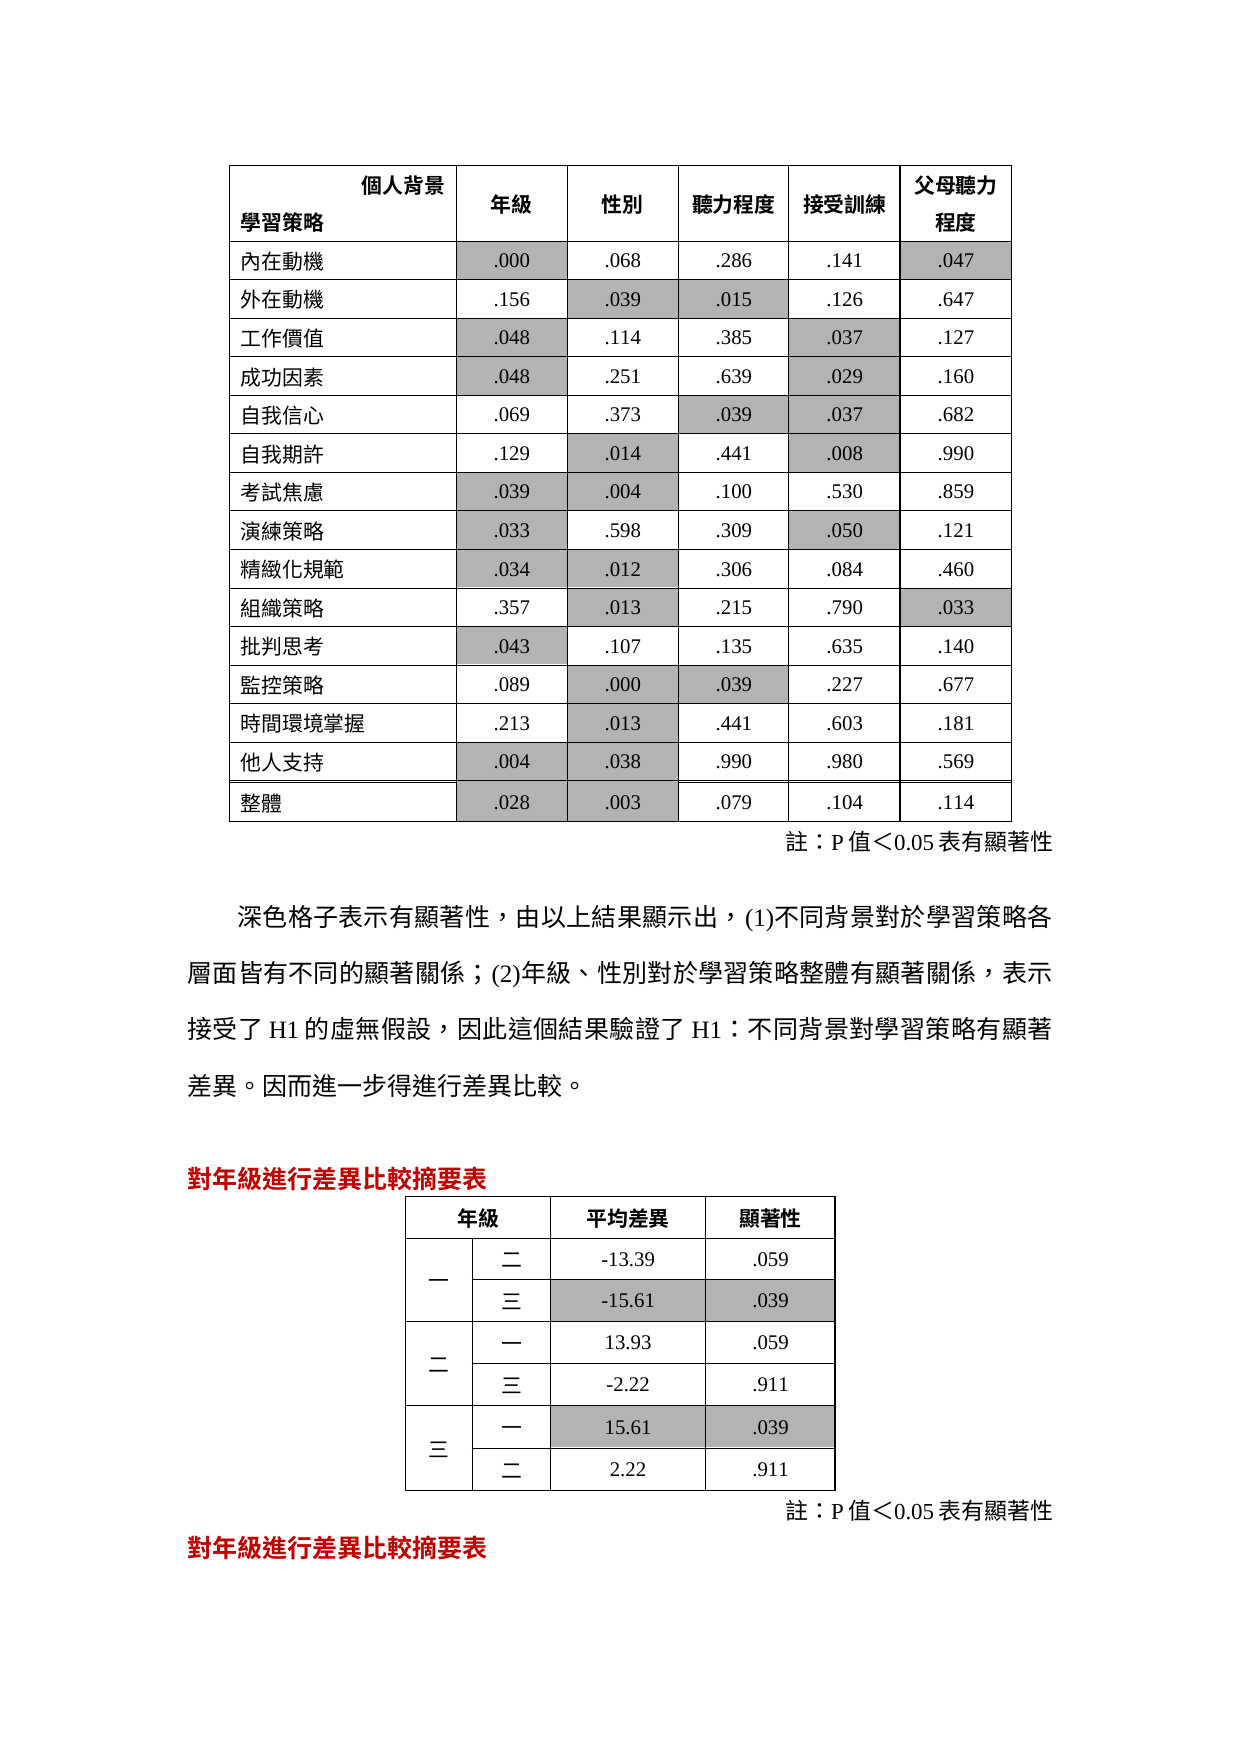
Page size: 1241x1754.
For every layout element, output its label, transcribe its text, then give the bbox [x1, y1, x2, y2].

table_cell .460 [901, 550, 1011, 587]
table_cell .980 [789, 743, 899, 780]
table_cell .089 [457, 666, 567, 703]
table_cell .385 [679, 319, 788, 356]
table_cell .911 [706, 1449, 834, 1490]
table_cell .251 [568, 357, 678, 395]
table_cell .135 [679, 627, 788, 664]
table_cell .569 [901, 743, 1011, 780]
table_cell .286 [679, 242, 788, 279]
table_cell .048 [457, 357, 567, 395]
table_cell .647 [901, 280, 1011, 318]
table_cell 精緻化規範 [230, 550, 456, 587]
table_cell 13.93 [551, 1322, 705, 1363]
table_cell .181 [901, 704, 1011, 742]
table_cell 自我期許 [230, 434, 456, 472]
table_cell 監控策略 [230, 666, 456, 703]
table_cell 外在動機 [230, 280, 456, 318]
table_cell .227 [789, 666, 899, 703]
table_cell .012 [568, 550, 678, 587]
table_cell .677 [901, 666, 1011, 703]
table_header 聽力程度 [679, 166, 788, 241]
table_cell .107 [568, 627, 678, 664]
table_cell 考試焦慮 [230, 473, 456, 510]
table_cell .990 [901, 434, 1011, 472]
table_cell 二 [406, 1322, 472, 1405]
text 註：P值＜0.05表有顯著性 [187, 1491, 1053, 1528]
table_cell .048 [457, 319, 567, 356]
table_cell 三 [406, 1406, 472, 1490]
table_cell 組織策略 [230, 589, 456, 626]
table_cell .039 [679, 666, 788, 703]
table_cell .038 [568, 743, 678, 780]
table_cell 整體 [230, 783, 456, 821]
table_cell .039 [706, 1406, 834, 1447]
table_cell .141 [789, 242, 899, 279]
text 對年級進行差異比較摘要表 [187, 1159, 1053, 1196]
table_cell .037 [789, 396, 899, 433]
table_header 父母聽力程度 [901, 166, 1011, 241]
table_cell .008 [789, 434, 899, 472]
table_header 顯著性 [706, 1197, 834, 1237]
table_cell 一 [473, 1406, 550, 1447]
table_header 平均差異 [551, 1197, 705, 1237]
table_cell .039 [679, 396, 788, 433]
table_header 接受訓練 [789, 166, 899, 241]
table_cell .084 [789, 550, 899, 587]
table_cell 三 [473, 1280, 550, 1321]
table_cell .114 [901, 783, 1011, 821]
table_cell .000 [568, 666, 678, 703]
table_cell .911 [706, 1364, 834, 1405]
table_cell .441 [679, 434, 788, 472]
table_cell .079 [679, 783, 788, 821]
text 註：P值＜0.05表有顯著性 [187, 822, 1053, 859]
table_cell 時間環境掌握 [230, 704, 456, 742]
table_cell .068 [568, 242, 678, 279]
table_cell .013 [568, 589, 678, 626]
table_cell .014 [568, 434, 678, 472]
table_cell .635 [789, 627, 899, 664]
table_cell .160 [901, 357, 1011, 395]
table_header 年級 [457, 166, 567, 241]
table_cell .126 [789, 280, 899, 318]
table_cell .004 [568, 473, 678, 510]
table_cell .598 [568, 511, 678, 549]
table_cell .603 [789, 704, 899, 742]
table_cell .215 [679, 589, 788, 626]
table_cell .043 [457, 627, 567, 664]
table_cell 批判思考 [230, 627, 456, 664]
table_cell 工作價值 [230, 319, 456, 356]
table_cell .357 [457, 589, 567, 626]
table_cell -15.61 [551, 1280, 705, 1321]
table_cell 15.61 [551, 1406, 705, 1447]
table_header 性別 [568, 166, 678, 241]
table_cell .069 [457, 396, 567, 433]
table_cell .039 [568, 280, 678, 318]
table_cell .309 [679, 511, 788, 549]
table_cell .039 [706, 1280, 834, 1321]
table_cell .028 [457, 781, 567, 821]
table_cell .790 [789, 589, 899, 626]
table_cell .100 [679, 473, 788, 510]
table_cell .441 [679, 704, 788, 742]
table_cell .004 [457, 743, 567, 780]
table_cell .104 [789, 783, 899, 821]
table_cell .033 [901, 589, 1011, 626]
table_cell 他人支持 [230, 743, 456, 780]
table_cell .059 [706, 1322, 834, 1363]
table_cell .013 [568, 704, 678, 742]
table_cell 自我信心 [230, 396, 456, 433]
table_cell .530 [789, 473, 899, 510]
table_cell 二 [473, 1449, 550, 1490]
table_cell 成功因素 [230, 357, 456, 395]
table_cell .127 [901, 319, 1011, 356]
table_cell .039 [457, 473, 567, 510]
table_cell .140 [901, 627, 1011, 664]
table_cell .059 [706, 1239, 834, 1279]
table_cell 二 [473, 1239, 550, 1279]
table_cell .015 [679, 280, 788, 318]
table_cell 內在動機 [230, 242, 456, 279]
table_cell .000 [457, 242, 567, 279]
table_cell .033 [457, 511, 567, 549]
table_cell -13.39 [551, 1239, 705, 1279]
table_cell 2.22 [551, 1449, 705, 1490]
table_cell .034 [457, 550, 567, 587]
table_cell 演練策略 [230, 511, 456, 549]
table_cell 一 [406, 1239, 472, 1321]
table_cell 三 [473, 1364, 550, 1405]
table_cell .156 [457, 280, 567, 318]
table_cell .121 [901, 511, 1011, 549]
text 對年級進行差異比較摘要表 [187, 1528, 1053, 1566]
table_cell .050 [789, 511, 899, 549]
table_cell .859 [901, 473, 1011, 510]
table_cell .213 [457, 704, 567, 742]
table_cell .114 [568, 319, 678, 356]
table_cell .003 [568, 781, 678, 821]
table_cell .682 [901, 396, 1011, 433]
table_cell .306 [679, 550, 788, 587]
table_cell 一 [473, 1322, 550, 1363]
table_cell .639 [679, 357, 788, 395]
table_cell .029 [789, 357, 899, 395]
table_cell .129 [457, 434, 567, 472]
table_cell -2.22 [551, 1364, 705, 1405]
table_cell .990 [679, 743, 788, 780]
text 深色格子表示有顯著性，由以上結果顯示出，(1)不同背景對於學習策略各層面皆有不同的顯著關係；(2)年級、性別對於學習策略整體有顯著關係，表示接受了H1的虛無假設，因此這個結果驗證了H1：不同背景對學習策略有顯著差異。因而進一步得進行差異比較。 [187, 897, 1053, 1103]
table_cell .047 [901, 242, 1011, 279]
table_header 個人背景 學習策略 [230, 166, 456, 241]
table_header 年級 [406, 1197, 550, 1237]
table_cell .037 [789, 319, 899, 356]
table_cell .373 [568, 396, 678, 433]
